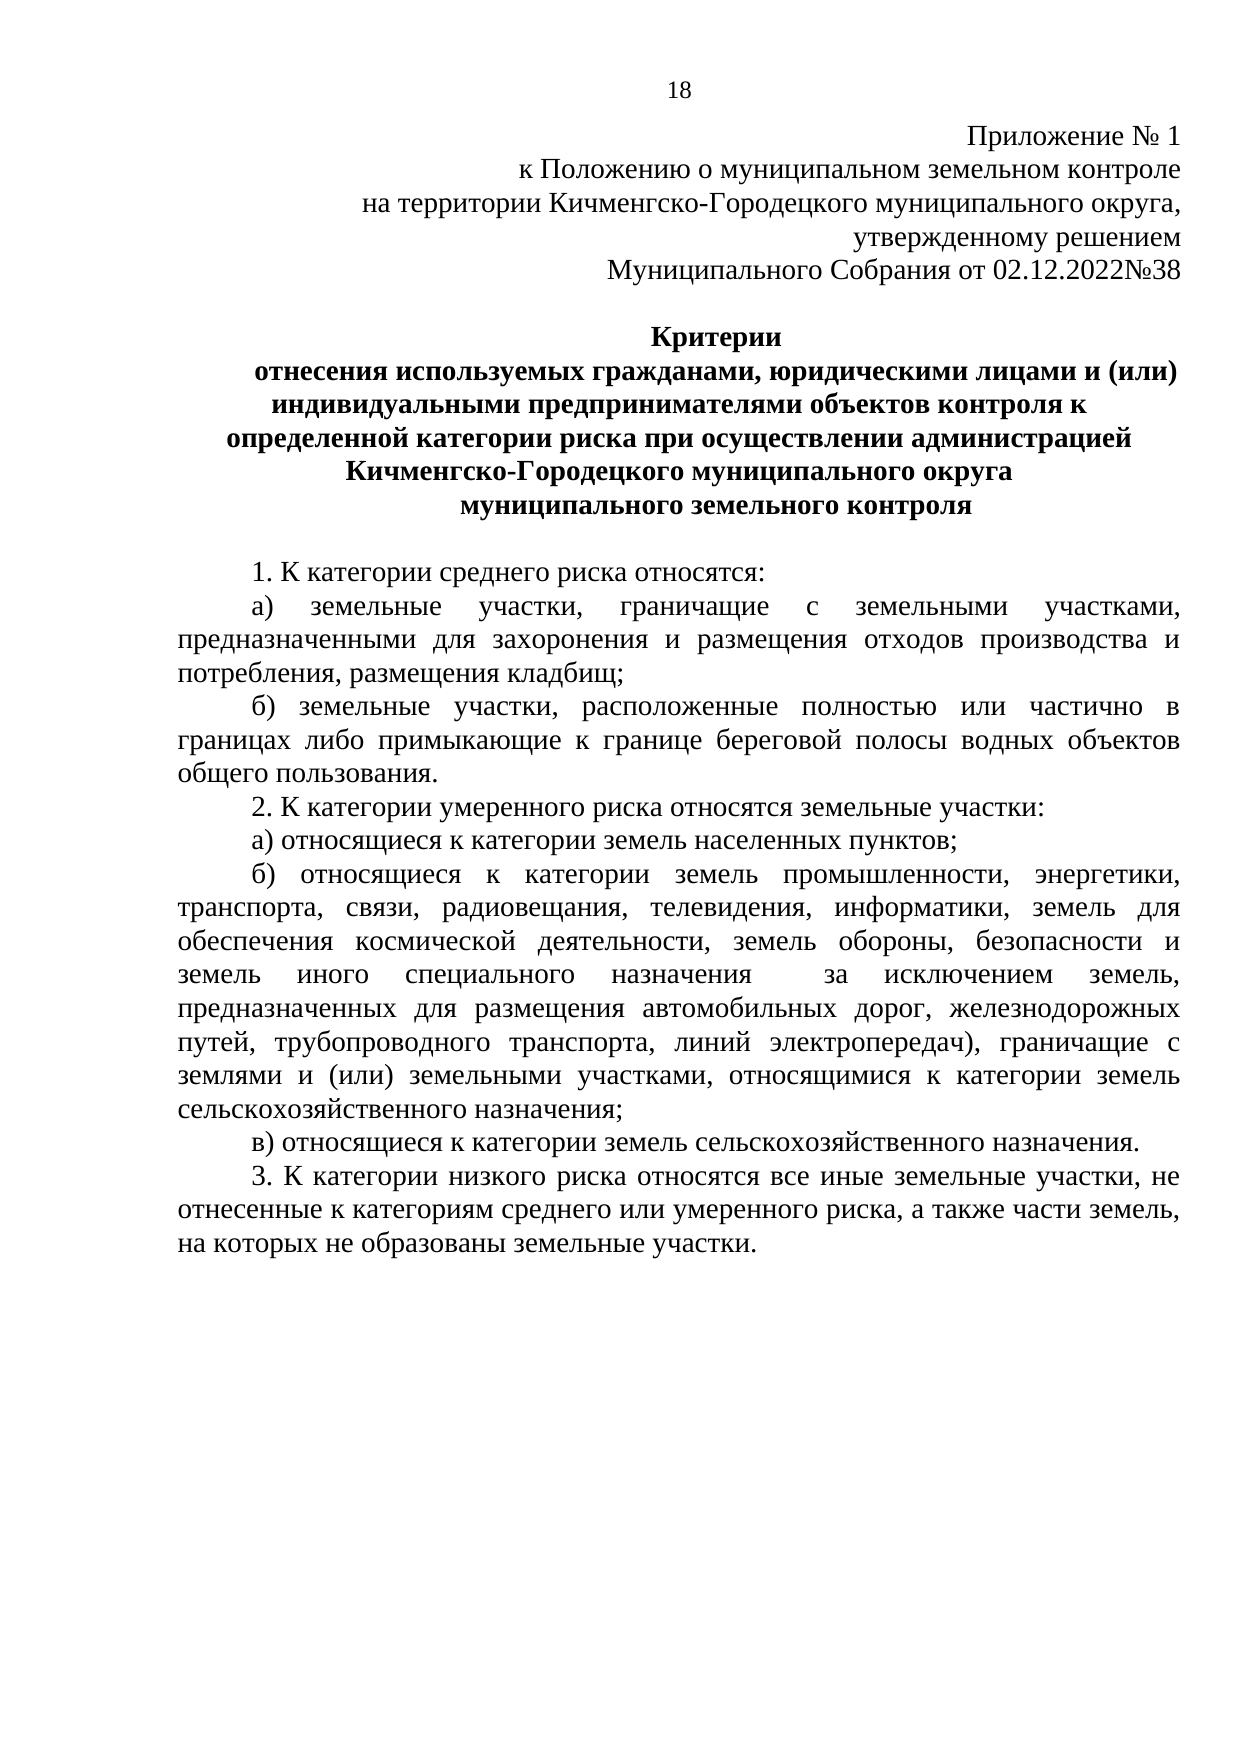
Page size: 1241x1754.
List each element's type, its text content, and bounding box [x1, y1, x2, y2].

text Муниципального Собрания от 02.12.2022№38 [177, 252, 1181, 286]
text в) относящиеся к категории земель сельскохозяйственного назначения. [177, 1124, 1181, 1158]
text б) земельные участки, расположенные полностью или частично в границах либо примыкающие к границе береговой полосы водных объектов общего пользования. [177, 688, 1181, 789]
title муниципального земельного контроля [177, 487, 1181, 521]
text б) относящиеся к категории земель промышленности, энергетики, транспорта, связи, радиовещания, телевидения, информатики, земель для обеспечения космической деятельности, земель обороны, безопасности и земель иного специального назначения за исключением земель, предназначенных для размещения автомобильных дорог, железнодорожных путей, трубопроводного транспорта, линий электропередач), граничащие с землями и (или) земельными участками, относящимися к категории земель сельскохозяйственного назначения; [177, 856, 1181, 1124]
title Критерии [177, 319, 1181, 353]
text Приложение № 1 [177, 118, 1181, 152]
text 1. К категории среднего риска относятся: [177, 554, 1181, 588]
text а) земельные участки, граничащие с земельными участками, предназначенными для захоронения и размещения отходов производства и потребления, размещения кладбищ; [177, 588, 1181, 688]
title отнесения используемых гражданами, юридическими лицами и (или) индивидуальными предпринимателями объектов контроля к определенной категории риска при осуществлении администрацией Кичменгско-Городецкого муниципального округа [177, 353, 1181, 487]
text 2. К категории умеренного риска относятся земельные участки: [177, 789, 1181, 822]
text а) относящиеся к категории земель населенных пунктов; [177, 822, 1181, 856]
text 3. К категории низкого риска относятся все иные земельные участки, не отнесенные к категориям среднего или умеренного риска, а также части земель, на которых не образованы земельные участки. [177, 1158, 1181, 1258]
text на территории Кичменгско-Городецкого муниципального округа, [177, 185, 1181, 219]
text утвержденному решением [177, 219, 1181, 252]
text к Положению о муниципальном земельном контроле [177, 152, 1181, 185]
